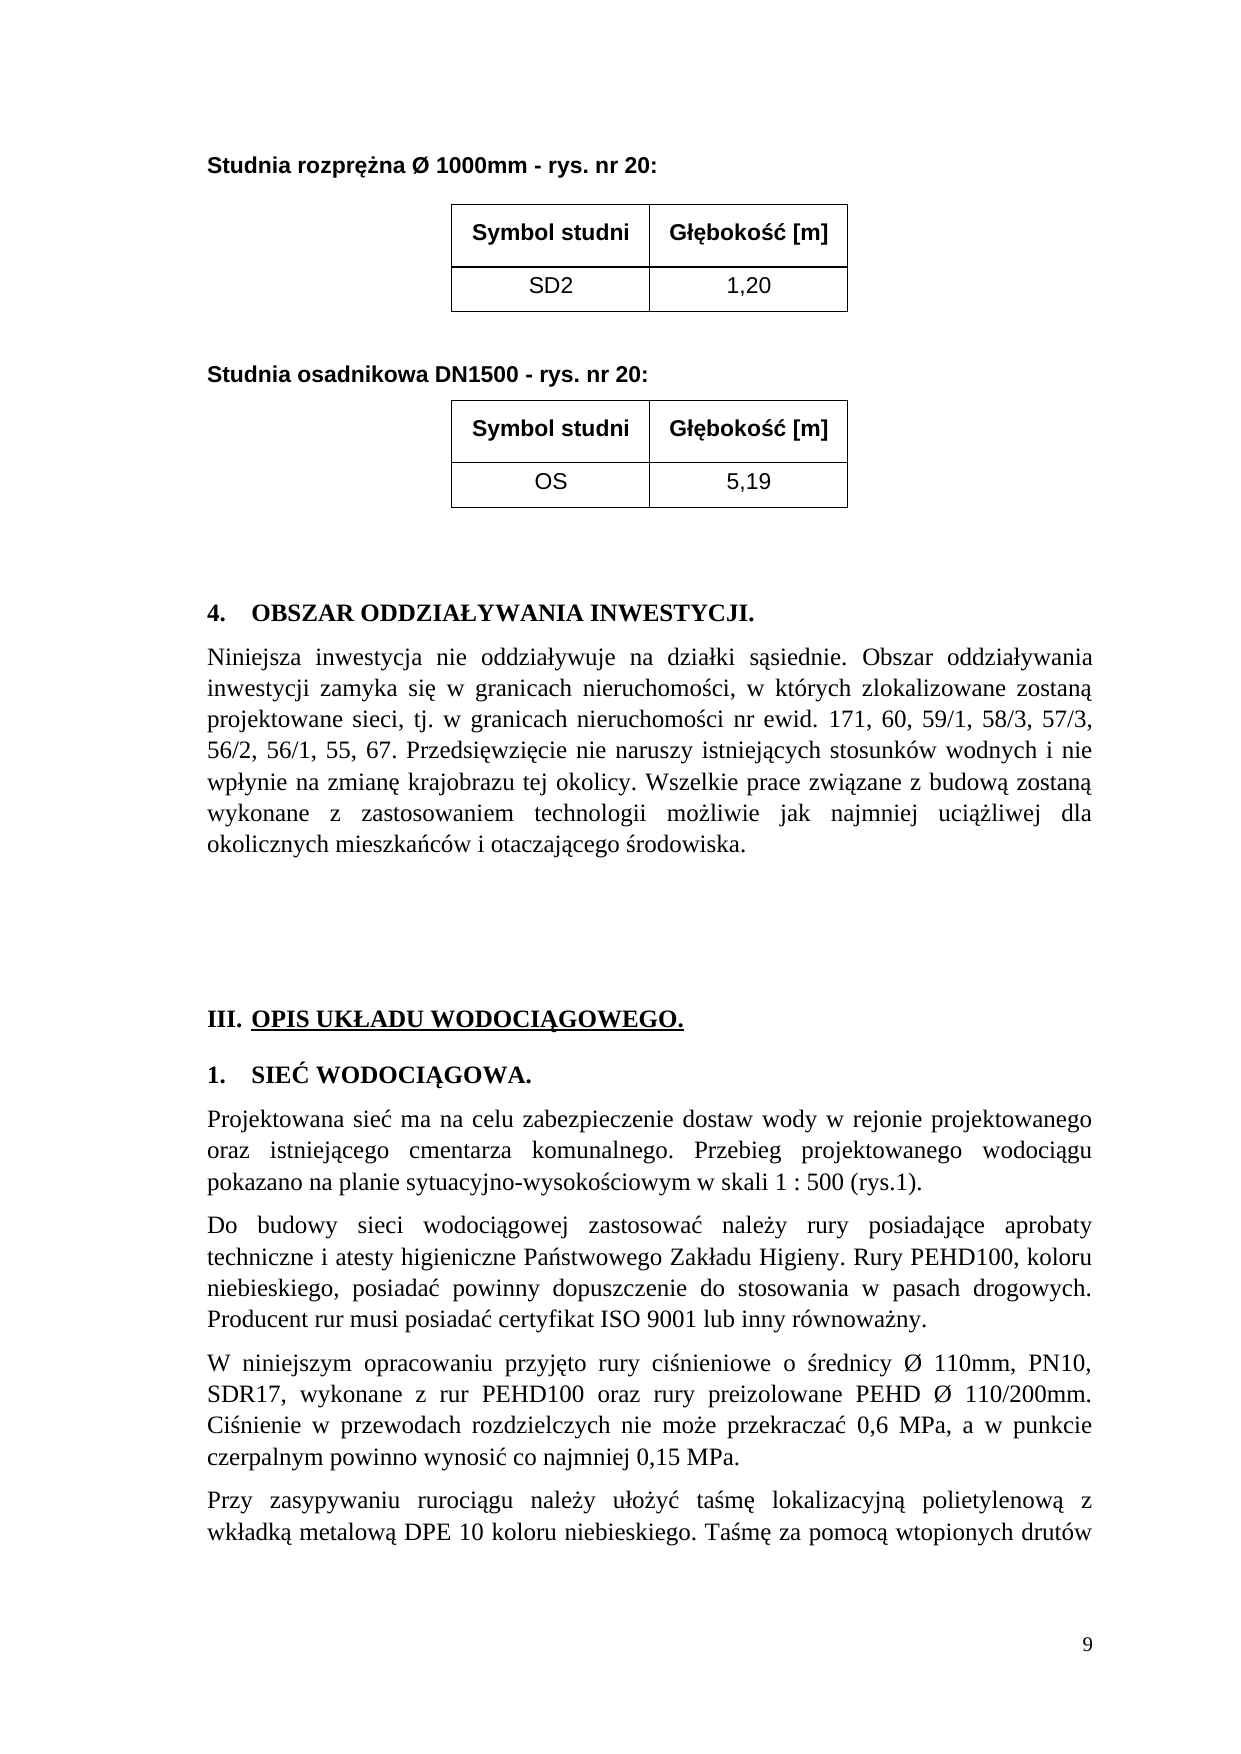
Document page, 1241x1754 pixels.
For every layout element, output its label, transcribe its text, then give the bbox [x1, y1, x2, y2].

list Studnia osadnikowa DN1500 - rys. nr 20: [207, 356, 1093, 387]
table_cell 5,19 [650, 463, 847, 507]
text W niniejszym opracowaniu przyjęto rury ciśnieniowe o średnicy Ø 110mm, PN10, SDR17, wykonane z rur PEHD100 oraz rury preizolowane PEHD Ø 110/200mm. Ciśnienie w przewodach rozdzielczych nie może przekraczać 0,6 MPa, a w punkcie czerpalnym powinno wynosić co najmniej 0,15 MPa. [207, 1346, 1093, 1471]
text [207, 1483, 1093, 1546]
text Projektowana sieć ma na celu zabezpieczenie dostaw wody w rejonie projektowanego oraz istniejącego cmentarza komunalnego. Przebieg projektowanego wodociągu pokazano na planie sytuacyjno-wysokościowym w skali 1 : 500 (rys.1). [207, 1102, 1093, 1196]
list OBSZAR ODDZIAŁYWANIA INWESTYCJI. [207, 596, 1093, 627]
text III. OPIS UKŁADU WODOCIĄGOWEGO. [207, 1002, 1093, 1033]
table_header Symbol studni [452, 401, 649, 462]
list SIEĆ WODOCIĄGOWA. [207, 1058, 1093, 1089]
table_header Symbol studni [452, 205, 649, 266]
table_cell SD2 [452, 268, 649, 311]
text Niniejsza inwestycja nie oddziaływuje na działki sąsiednie. Obszar oddziaływania inwestycji zamyka się w granicach nieruchomości, w których zlokalizowane zostaną projektowane sieci, tj. w granicach nieruchomości nr ewid. 171, 60, 59/1, 58/3, 57/3, 56/2, 56/1, 55, 67. Przedsięwzięcie nie naruszy istniejących stosunków wodnych i nie wpłynie na zmianę krajobrazu tej okolicy. Wszelkie prace związane z budową zostaną wykonane z zastosowaniem technologii możliwie jak najmniej uciążliwej dla okolicznych mieszkańców i otaczającego środowiska. [207, 639, 1093, 858]
table_header Głębokość [m] [650, 205, 847, 266]
list Studnia rozprężna Ø 1000mm - rys. nr 20: [207, 148, 1093, 179]
text Do budowy sieci wodociągowej zastosować należy rury posiadające aprobaty techniczne i atesty higieniczne Państwowego Zakładu Higieny. Rury PEHD100, koloru niebieskiego, posiadać powinny dopuszczenie do stosowania w pasach drogowych. Producent rur musi posiadać certyfikat ISO 9001 lub inny równoważny. [207, 1208, 1093, 1333]
table_cell OS [452, 463, 649, 507]
table_header Głębokość [m] [650, 401, 847, 462]
table_cell 1,20 [650, 268, 847, 311]
